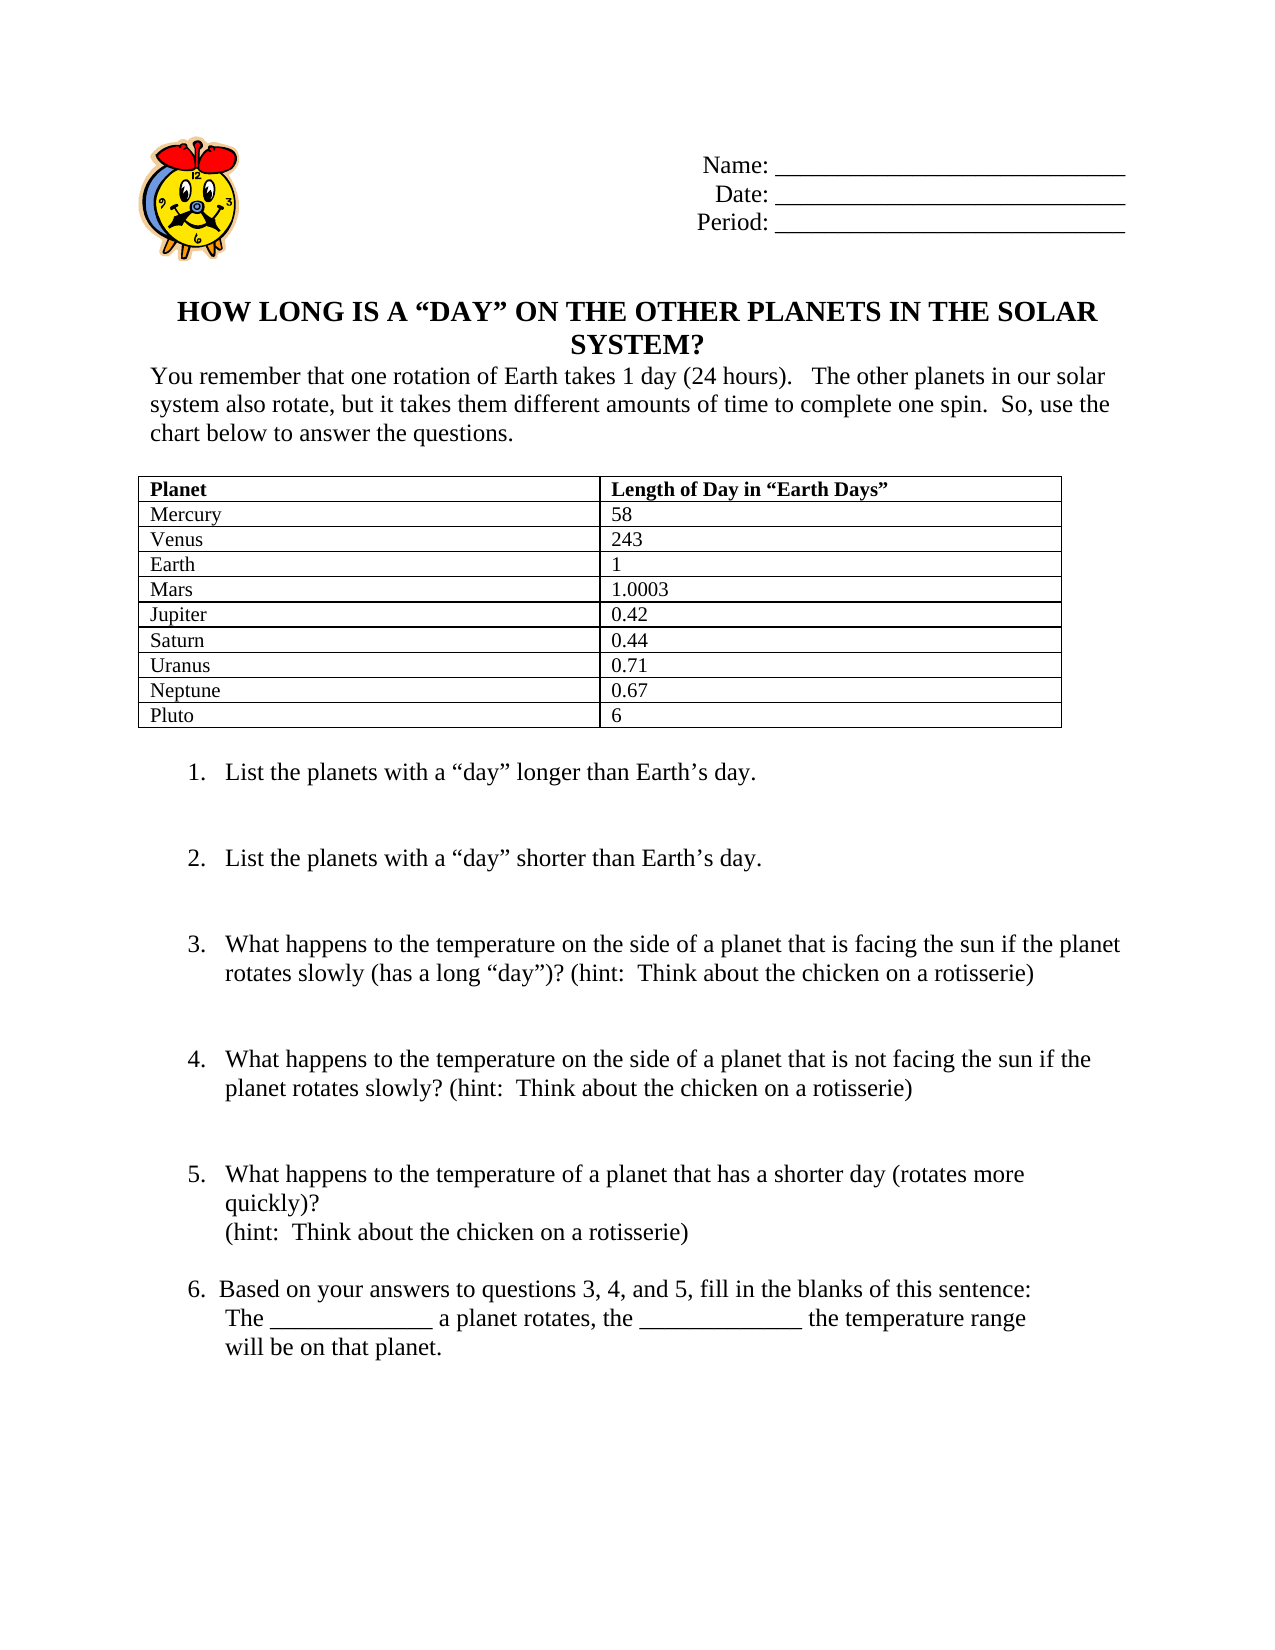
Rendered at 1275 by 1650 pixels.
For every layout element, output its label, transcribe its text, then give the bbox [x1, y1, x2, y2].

table_cell Uranus [139, 653, 599, 677]
table_cell 0.71 [601, 653, 1061, 677]
table_cell Mars [139, 577, 599, 601]
text Date: ____________________________ [150, 179, 1125, 207]
table_cell 1 [601, 552, 1061, 576]
table_header Length of Day in “Earth Days” [601, 477, 1061, 501]
table_cell Mercury [139, 502, 599, 526]
list What happens to the temperature on the side of a planet that is facing the sun if the planet rotates slowly (has a long “day”)? (hint: Think about the chicken on a rotisserie) [187, 929, 1125, 987]
table_cell 243 [601, 527, 1061, 551]
list List the planets with a “day” longer than Earth’s day. [187, 757, 1125, 785]
list List the planets with a “day” shorter than Earth’s day. [187, 843, 1125, 872]
table_cell [139, 678, 599, 702]
text 6. Based on your answers to questions 3, 4, and 5, fill in the blanks of this sentence: [187, 1274, 1125, 1303]
list What happens to the temperature on the side of a planet that is not facing the sun if the planet rotates slowly? (hint: Think about the chicken on a rotisserie) [187, 1044, 1125, 1102]
table_cell Earth [139, 552, 599, 576]
table_header Planet [139, 477, 599, 501]
text will be on that planet. [187, 1332, 1125, 1360]
text HOW LONG IS A “DAY” ON THE OTHER PLANETS IN THE SOLAR SYSTEM? [150, 294, 1125, 361]
table_cell 6 [601, 703, 1061, 727]
table_cell 0.44 [601, 628, 1061, 652]
text Name: ____________________________ [150, 150, 1125, 179]
text You remember that one rotation of Earth takes 1 day (24 hours). The other planets in our solar system also rotate, but it takes them different amounts of time to complete one spin. So, use the chart below to answer the questions. [150, 361, 1125, 447]
table_cell Jupiter [139, 603, 599, 626]
table_cell Venus [139, 527, 599, 551]
text Period: ____________________________ [150, 207, 1125, 236]
table_cell 0.67 [601, 678, 1061, 702]
table_cell Saturn [139, 628, 599, 652]
list What happens to the temperature of a planet that has a shorter day (rotates more quickly)? [187, 1159, 1125, 1217]
text The _____________ a planet rotates, the _____________ the temperature range [187, 1303, 1125, 1332]
text (hint: Think about the chicken on a rotisserie) [225, 1217, 1125, 1245]
table_cell 1.0003 [601, 577, 1061, 601]
table_cell 58 [601, 502, 1061, 526]
table_cell 0.42 [601, 603, 1061, 626]
table_cell Pluto [139, 703, 599, 727]
